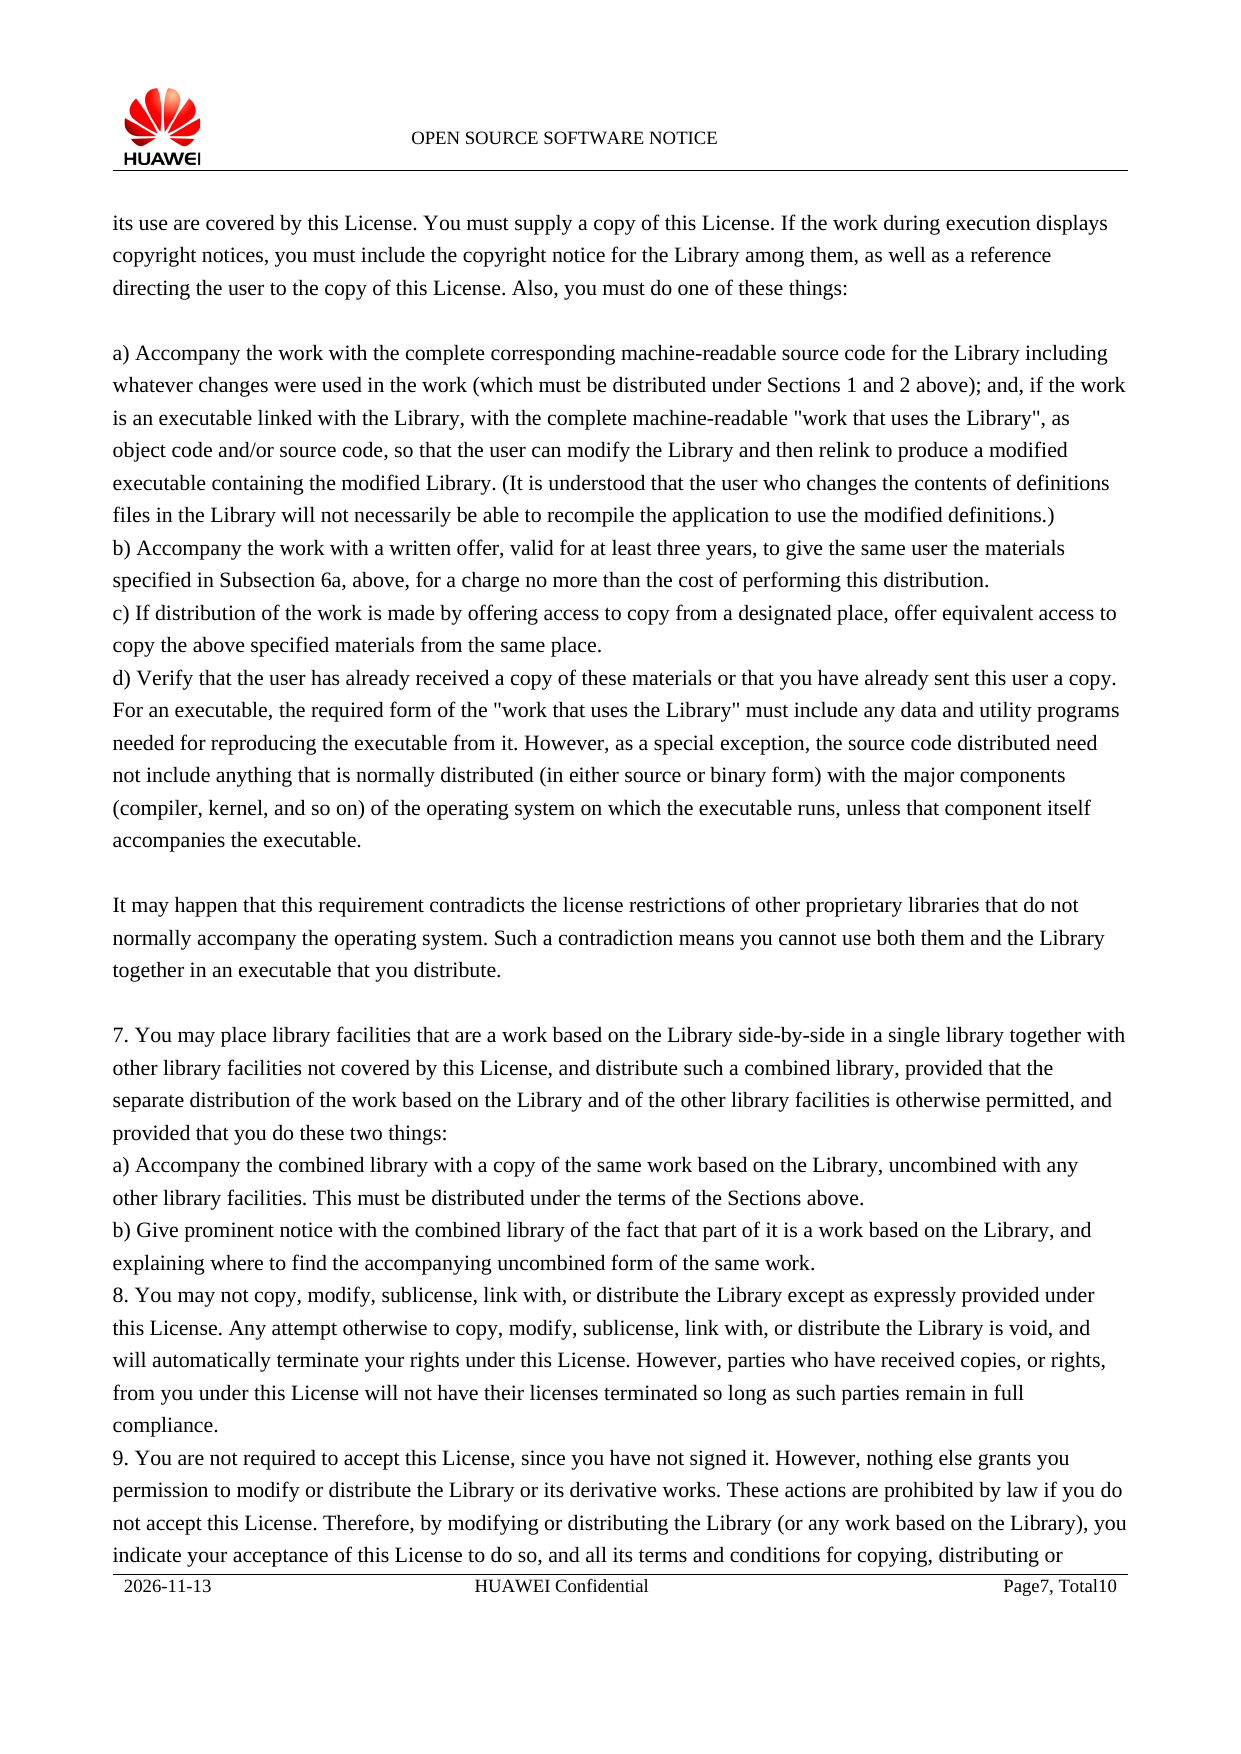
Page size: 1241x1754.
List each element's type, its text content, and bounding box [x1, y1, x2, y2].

picture [124, 88, 201, 165]
